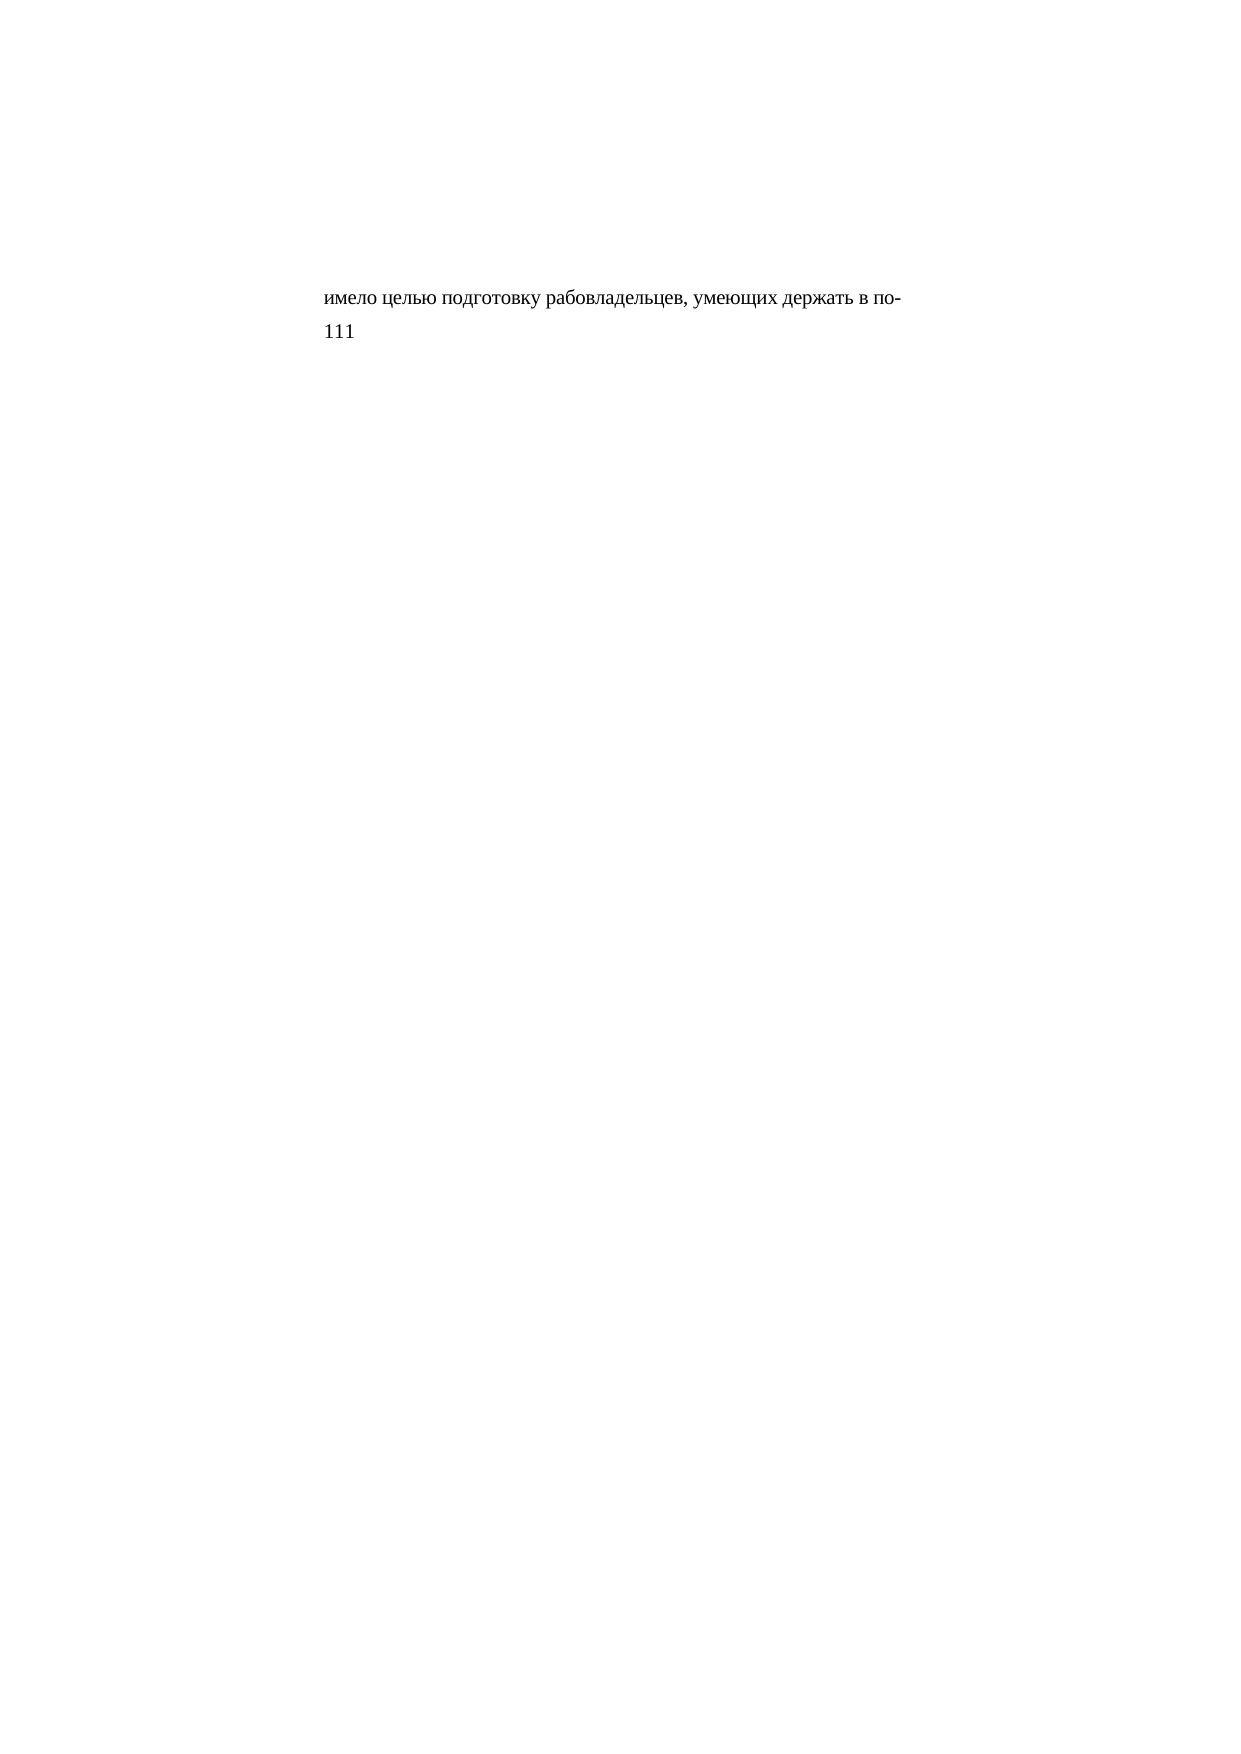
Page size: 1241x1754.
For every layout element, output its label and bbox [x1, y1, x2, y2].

text [323, 278, 910, 346]
